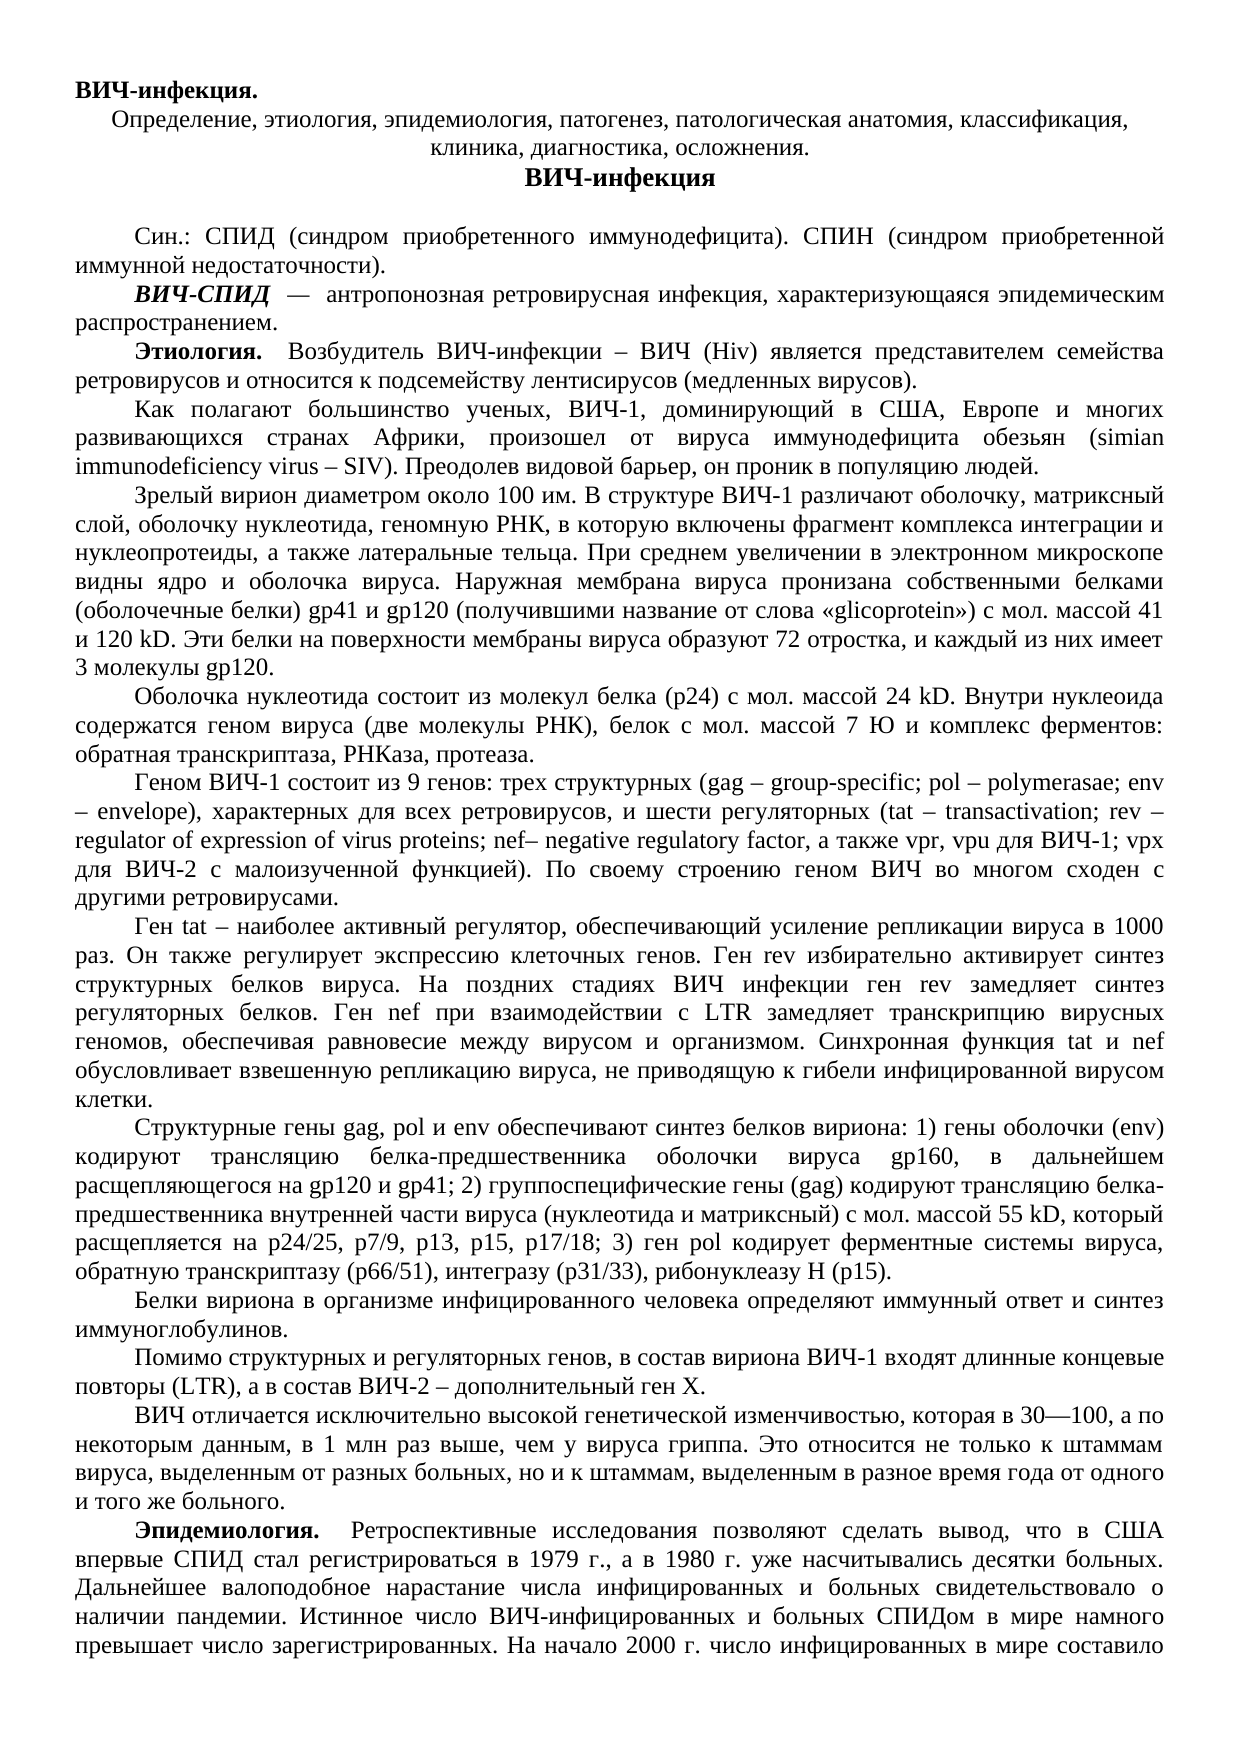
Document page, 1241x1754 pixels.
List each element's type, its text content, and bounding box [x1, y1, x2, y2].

text ВИЧ отличается исключительно высокой генетической изменчивостью, которая в 30—100, а по некоторым данным, в 1 млн раз выше, чем у вируса гриппа. Это относится не только к штаммам вируса, выделенным от разных больных, но и к штаммам, выделенным в разное время года от одного и того же больного. [75, 1400, 1165, 1515]
text ВИЧ-инфекция. [75, 75, 1165, 104]
text Структурные гены gag, роl и еnv обеспечивают синтез белков вириона: 1) гены оболочки (еnv) кодируют трансляцию белка-предшественника оболочки вируса gр160, в дальнейшем расщепляющегося на gр120 и gр41; 2) группоспецифические гены (gag) кодируют трансляцию белка-предшественника внутренней части вируса (нуклеотида и матриксный) с мол. массой 55 kD, который расщепляется на р24/25, р7/9, р13, р15, р17/18; 3) ген роl кодирует ферментные системы вируса, обратную транскриптазу (р66/51), интегразу (р31/33), рибонуклеазу Н (р15). [75, 1112, 1165, 1285]
text Геном ВИЧ-1 состоит из 9 генов: трех структурных (gag – group-specific; роl – роlуmerasае; еnv – envelope), характерных для всех ретровирусов, и шести регуляторных (tat – transactivation; rev – regulator of expression of virus proteins; nef– negative regulatory factor, а также vpr, vpu для ВИЧ-1; vрх для ВИЧ-2 с малоизученной функцией). По своему строению геном ВИЧ во многом сходен с другими ретровирусами. [75, 767, 1165, 911]
text ВИЧ-СПИД — антропонозная ретровирусная инфекция, характеризующаяся эпидемическим распространением. [75, 279, 1165, 336]
text Белки вириона в организме инфицированного человека определяют иммунный ответ и синтез иммуноглобулинов. [75, 1285, 1165, 1342]
text Ген tat – наиболее активный регулятор, обеспечивающий усиление репликации вируса в 1000 раз. Он также регулирует экспрессию клеточных генов. Ген rev избирательно активирует синтез структурных белков вируса. На поздних стадиях ВИЧ инфекции ген rev замедляет синтез регуляторных белков. Ген nef при взаимодействии с LТR замедляет транскрипцию вирусных геномов, обеспечивая равновесие между вирусом и организмом. Синхронная функция tat и nef обусловливает взвешенную репликацию вируса, не приводящую к гибели инфицированной вирусом клетки. [75, 911, 1165, 1112]
text Син.: СПИД (синдром приобретенного иммунодефицита). СПИН (синдром приобретенной иммунной недостаточности). [75, 221, 1165, 279]
text Оболочка нуклеотида состоит из молекул белка (р24) с мол. массой 24 kD. Внутри нуклеоида содержатся геном вируса (две молекулы РНК), белок с мол. массой 7 Ю и комплекс ферментов: обратная транскриптаза, РНКаза, протеаза. [75, 681, 1165, 767]
text Как полагают большинство ученых, ВИЧ-1, доминирующий в США, Европе и многих развивающихся странах Африки, произошел от вируса иммунодефицита обезьян (simian immunodeficiency virus – SIV). Преодолев видовой барьер, он проник в популяцию людей. [75, 394, 1165, 480]
subtitle ВИЧ-инфекция [75, 161, 1165, 192]
text Зрелый вирион диаметром около 100 им. В структуре ВИЧ-1 различают оболочку, матриксный слой, оболочку нуклеотида, геномную РНК, в которую включены фрагмент комплекса интеграции и нуклеопротеиды, а также латеральные тельца. При среднем увеличении в электронном микроскопе видны ядро и оболочка вируса. Наружная мембрана вируса пронизана собственными белками (оболочечные белки) gр41 и gр120 (получившими название от слова «glicoprotein») с мол. массой 41 и 120 kD. Эти белки на поверхности мембраны вируса образуют 72 отростка, и каждый из них имеет 3 молекулы gр120. [75, 480, 1165, 681]
text Помимо структурных и регуляторных генов, в состав вириона ВИЧ-1 входят длинные концевые повторы (LTR), а в состав ВИЧ-2 – дополнительный ген X. [75, 1342, 1165, 1400]
text Этиология. Возбудитель ВИЧ-инфекции – ВИЧ (Нiv) является представителем семейства ретровирусов и относится к подсемейству лентисирусов (медленных вирусов). [75, 336, 1165, 394]
subtitle Определение, этиология, эпидемиология, патогенез, патологическая анатомия, классификация, клиника, диагностика, осложнения. [75, 104, 1165, 161]
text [75, 1515, 1165, 1659]
